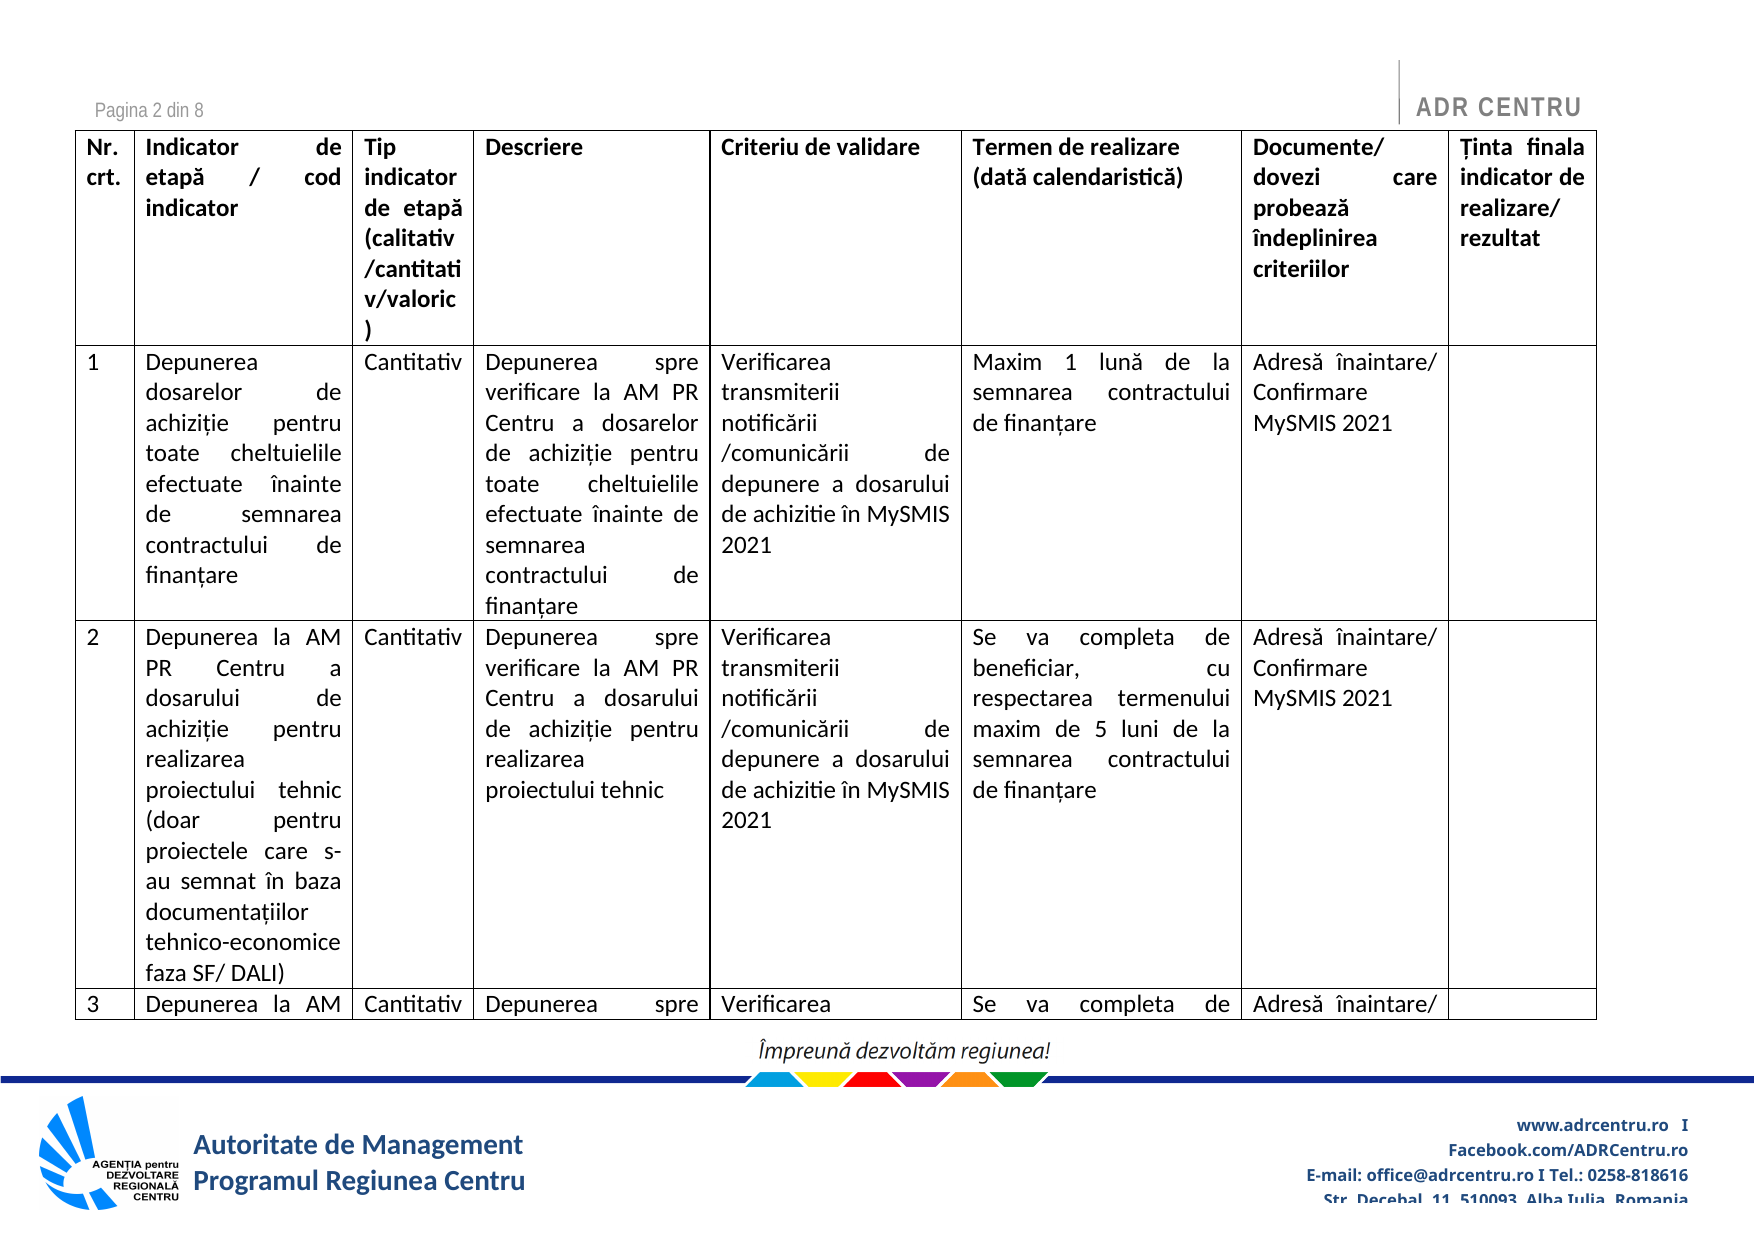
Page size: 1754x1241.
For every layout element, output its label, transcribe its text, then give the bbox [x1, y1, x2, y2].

table_cell [1449, 346, 1596, 620]
table_cell Verificarea transmiterii notificării /comunicării de depunere a dosarului de achizitie în MySMIS 2021 [711, 346, 961, 620]
table_cell Se va completa de beneficiar, cu respectarea termenului maxim de 9 luni de la semnarea contractului de finanțare [962, 989, 1241, 1019]
table_header Documente/dovezi care probează îndeplinirea criteriilor [1242, 131, 1448, 344]
table_cell [1449, 989, 1596, 1019]
table_header Termen de realizare (dată calendaristică) [962, 131, 1241, 344]
table_header Ținta finala indicator de realizare/ rezultat [1449, 131, 1596, 344]
table_header Nr. crt. [76, 131, 134, 344]
table_cell 1 [76, 346, 134, 620]
table_cell Depunerea la AM PR Centru a dosarului de achiziție pentru realizarea proiectului tehnic (doar pentru proiectele care s-au semnat în baza documentațiilor tehnico-economice faza SF/ DALI) [135, 621, 352, 988]
table_cell Verificarea transmiterii notificării /comunicării de depunere a dosarului de achizitie în MySMIS 2021 [711, 989, 961, 1019]
table_cell Depunerea spre verificare la AM PR Centru a dosarului de achiziție pentru realizarea proiectului tehnic [474, 621, 709, 988]
table_cell [1449, 621, 1596, 988]
table_cell Depunerea la AM PR Centru a dosarului de achiziție pentru realizarea proiectului tehnic + execuție lucrări [135, 989, 352, 1019]
table_header Descriere [474, 131, 709, 344]
table_cell Adresă înaintare/ Confirmare MySMIS 2021 [1242, 346, 1448, 620]
table_cell Cantitativ [353, 621, 473, 988]
table_cell Adresă înaintare/ Confirmare MySMIS 2021 [1242, 989, 1448, 1019]
table_header Indicator de etapă / cod indicator [135, 131, 352, 344]
table_cell Adresă înaintare/ Confirmare MySMIS 2021 [1242, 621, 1448, 988]
table_cell Verificarea transmiterii notificării /comunicării de depunere a dosarului de achizitie în MySMIS 2021 [711, 621, 961, 988]
table_cell Se va completa de beneficiar, cu respectarea termenului maxim de 5 luni de la semnarea contractului de finanțare [962, 621, 1241, 988]
picture [745, 1037, 1064, 1064]
table_header Criteriu de validare [711, 131, 961, 344]
table_cell 2 [76, 621, 134, 988]
picture [39, 1096, 179, 1210]
table_header Tip indicator de etapă (calitativ/cantitativ/valoric) [353, 131, 473, 344]
table_cell Cantitativ [353, 346, 473, 620]
table_cell Depunerea spre verificare la AM PR Centru a dosarelor de achiziție pentru toate cheltuielile efectuate înainte de semnarea contractului de finanțare [474, 346, 709, 620]
table_cell Maxim 1 lună de la semnarea contractului de finanțare [962, 346, 1241, 620]
picture [791, 1072, 1754, 1087]
table_cell Cantitativ [353, 989, 473, 1019]
table_cell 3 [76, 989, 134, 1019]
picture [0, 1072, 758, 1087]
table_cell Depunerea dosarelor de achiziție pentru toate cheltuielile efectuate înainte de semnarea contractului de finanțare [135, 346, 352, 620]
